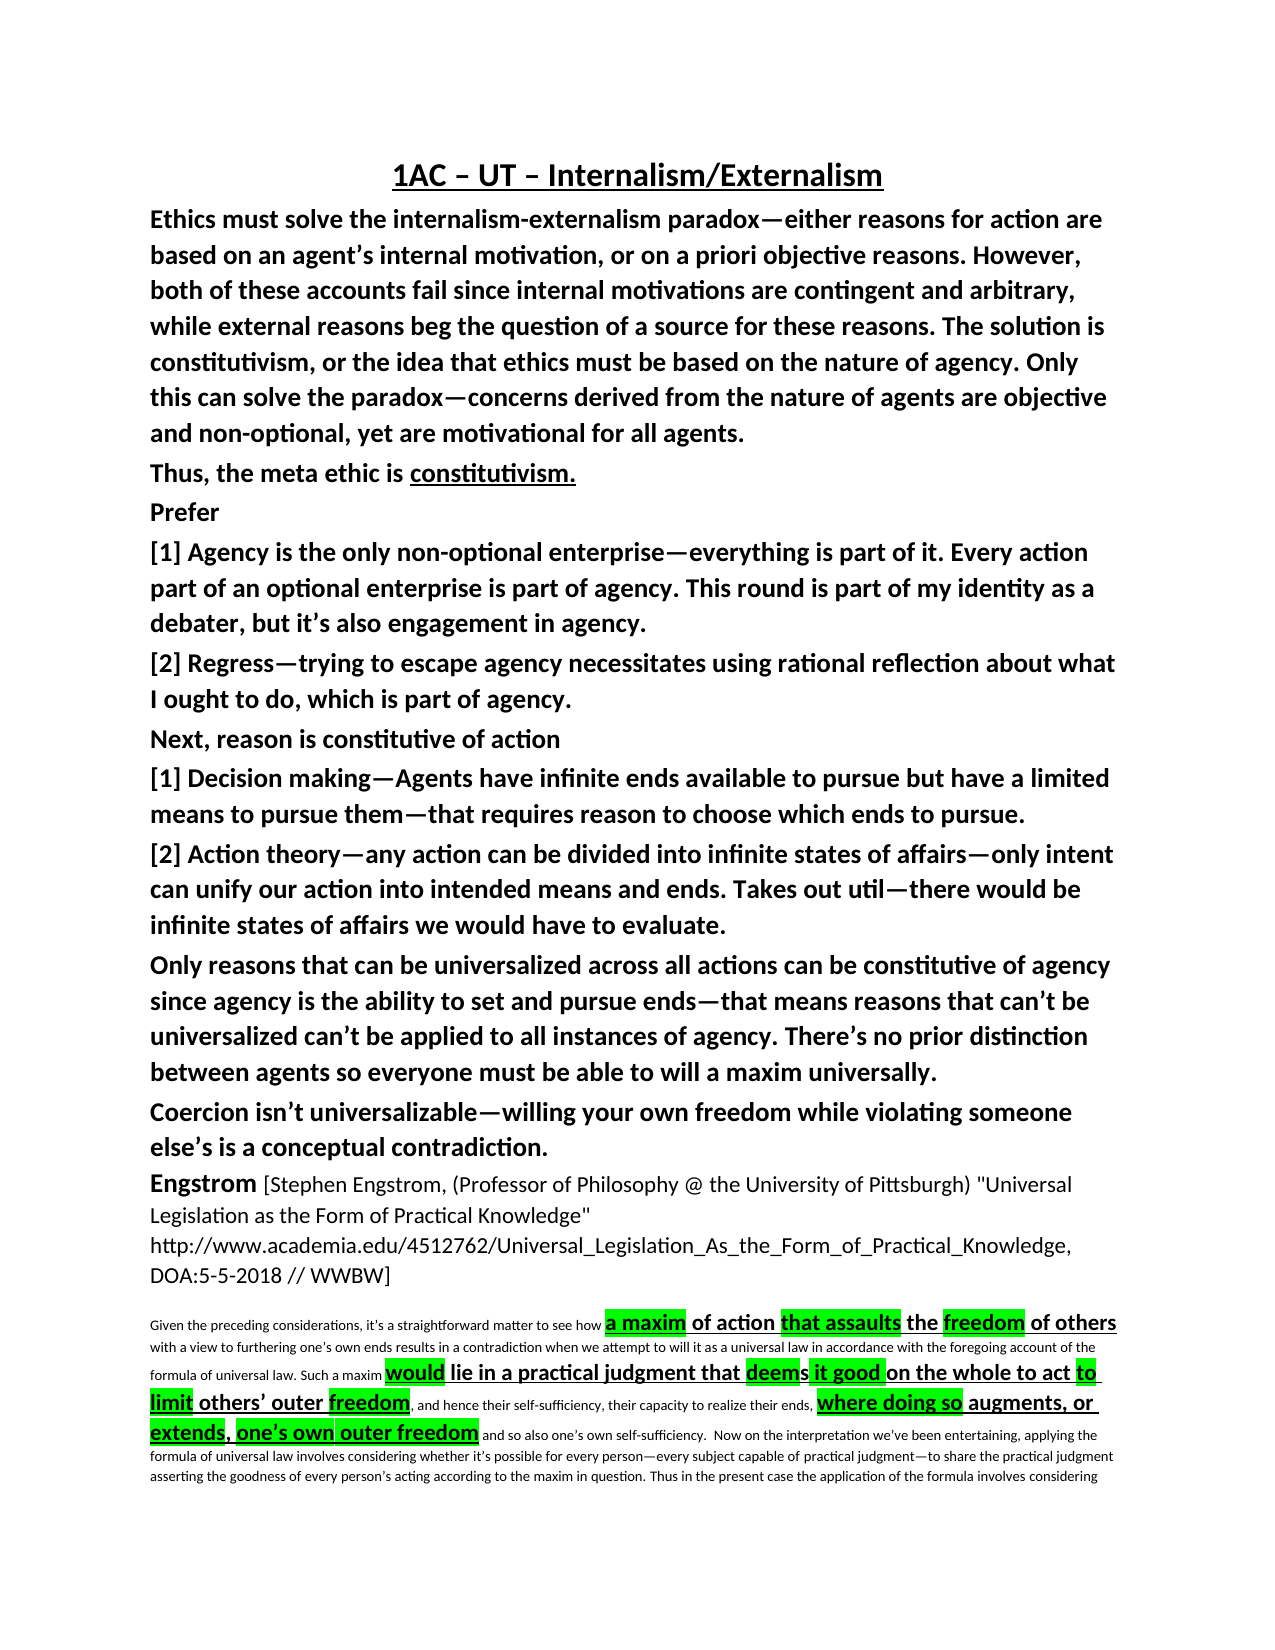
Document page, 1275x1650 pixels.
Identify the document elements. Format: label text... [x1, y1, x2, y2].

subtitle [2] Regress—trying to escape agency necessitates using rational reflection about what I ought to do, which is part of agency. [150, 646, 1125, 715]
subtitle 1AC – UT – Internalism/Externalism [150, 154, 1125, 195]
subtitle Thus, the meta ethic is constitutivism. [150, 456, 1125, 489]
subtitle Prefer [150, 496, 1125, 529]
subtitle Next, reason is constitutive of action [150, 722, 1125, 755]
subtitle [1] Agency is the only non-optional enterprise—everything is part of it. Every action part of an optional enterprise is part of agency. This round is part of my identity as a debater, but it’s also engagement in agency. [150, 535, 1125, 640]
subtitle [1] Decision making—Agents have infinite ends available to pursue but have a limited means to pursue them—that requires reason to choose which ends to pursue. [150, 762, 1125, 830]
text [150, 1308, 1125, 1485]
subtitle Ethics must solve the internalism-externalism paradox—either reasons for action are based on an agent’s internal motivation, or on a priori objective reasons. However, both of these accounts fail since internal motivations are contingent and arbitrary, while external reasons beg the question of a source for these reasons. The solution is constitutivism, or the idea that ethics must be based on the nature of agency. Only this can solve the paradox—concerns derived from the nature of agents are objective and non-optional, yet are motivational for all agents. [150, 202, 1125, 449]
subtitle [2] Action theory—any action can be divided into infinite states of affairs—only intent can unify our action into intended means and ends. Takes out util—there would be infinite states of affairs we would have to evaluate. [150, 837, 1125, 941]
subtitle Only reasons that can be universalized across all actions can be constitutive of agency since agency is the ability to set and pursue ends—that means reasons that can’t be universalized can’t be applied to all instances of agency. There’s no prior distinction between agents so everyone must be able to will a maxim universally. [150, 948, 1125, 1088]
text Engstrom [Stephen Engstrom, (Professor of Philosophy @ the University of Pittsburgh) "Universal Legislation as the Form of Practical Knowledge" http://www.academia.edu/4512762/Universal_Legislation_As_the_Form_of_Practical_Knowledge, DOA:5-5-2018 // WWBW] [150, 1166, 1125, 1290]
subtitle Coercion isn’t universalizable—willing your own freedom while violating someone else’s is a conceptual contradiction. [150, 1095, 1125, 1163]
